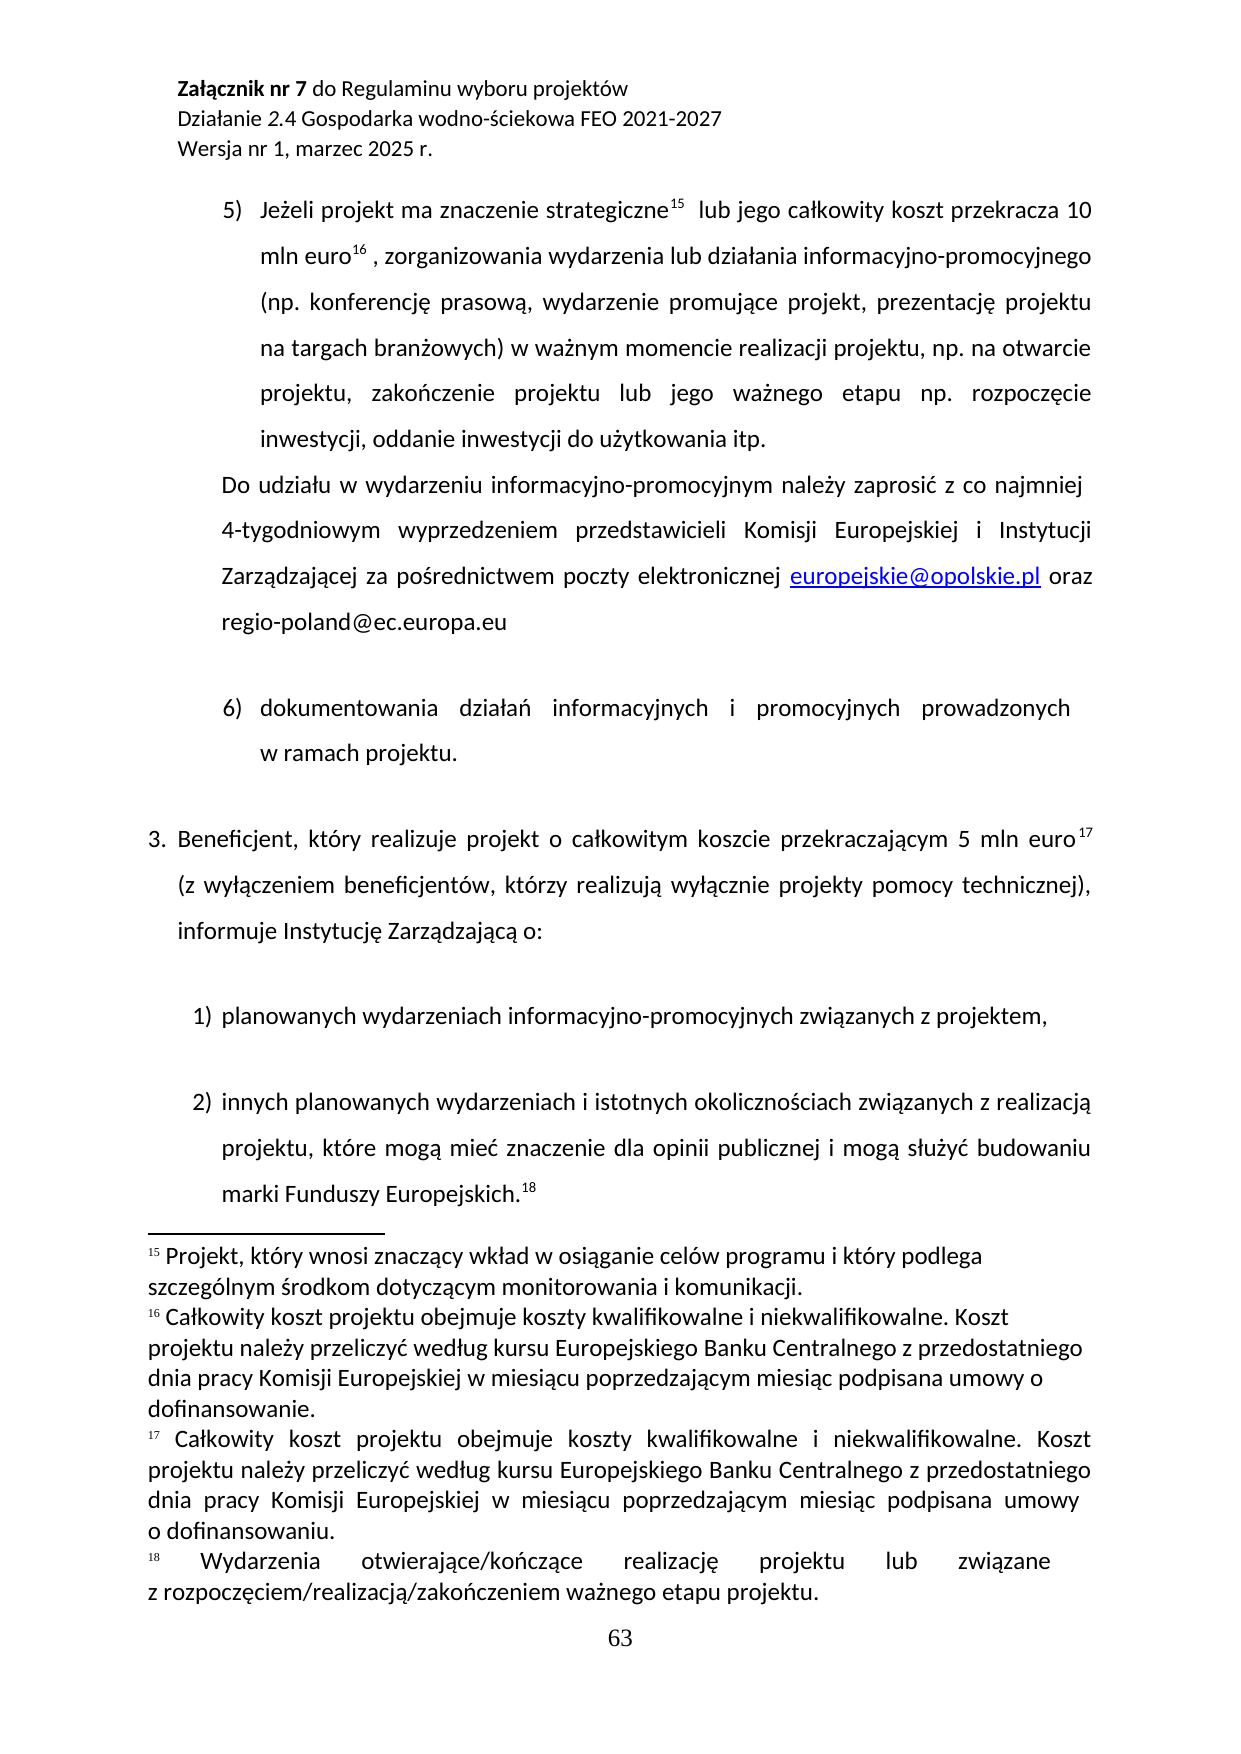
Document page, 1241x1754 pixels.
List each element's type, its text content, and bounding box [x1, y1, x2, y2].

text 1) planowanych wydarzeniach informacyjno-promocyjnych związanych z projektem, [192, 1001, 1093, 1031]
list Jeżeli projekt ma znaczenie strategiczne lub jego całkowity koszt przekracza 10 mln euro , zorganizowania wydarzenia lub działania informacyjno-promocyjnego (np. konferencję prasową, wydarzenie promujące projekt, prezentację projektu na targach branżowych) w ważnym momencie realizacji projektu, np. na otwarcie projektu, zakończenie projektu lub jego ważnego etapu np. rozpoczęcie inwestycji, oddanie inwestycji do użytkowania itp. [222, 194, 1093, 454]
list dokumentowania działań informacyjnych i promocyjnych prowadzonych w ramach projektu. [222, 692, 1093, 768]
text 2) innych planowanych wydarzeniach i istotnych okolicznościach związanych z realizacją projektu, które mogą mieć znaczenie dla opinii publicznej i mogą służyć budowaniu marki Funduszy Europejskich. [192, 1086, 1093, 1208]
text 3. Beneficjent, który realizuje projekt o całkowitym koszcie przekraczającym 5 mln euro (z wyłączeniem beneficjentów, którzy realizują wyłącznie projekty pomocy technicznej), informuje Instytucję Zarządzającą o: [148, 823, 1093, 945]
text Do udziału w wydarzeniu informacyjno-promocyjnym należy zaprosić z co najmniej 4-tygodniowym wyprzedzeniem przedstawicieli Komisji Europejskiej i Instytucji Zarządzającej za pośrednictwem poczty elektronicznej europejskie@opolskie.pl oraz regio-poland@ec.europa.eu [221, 469, 1093, 637]
